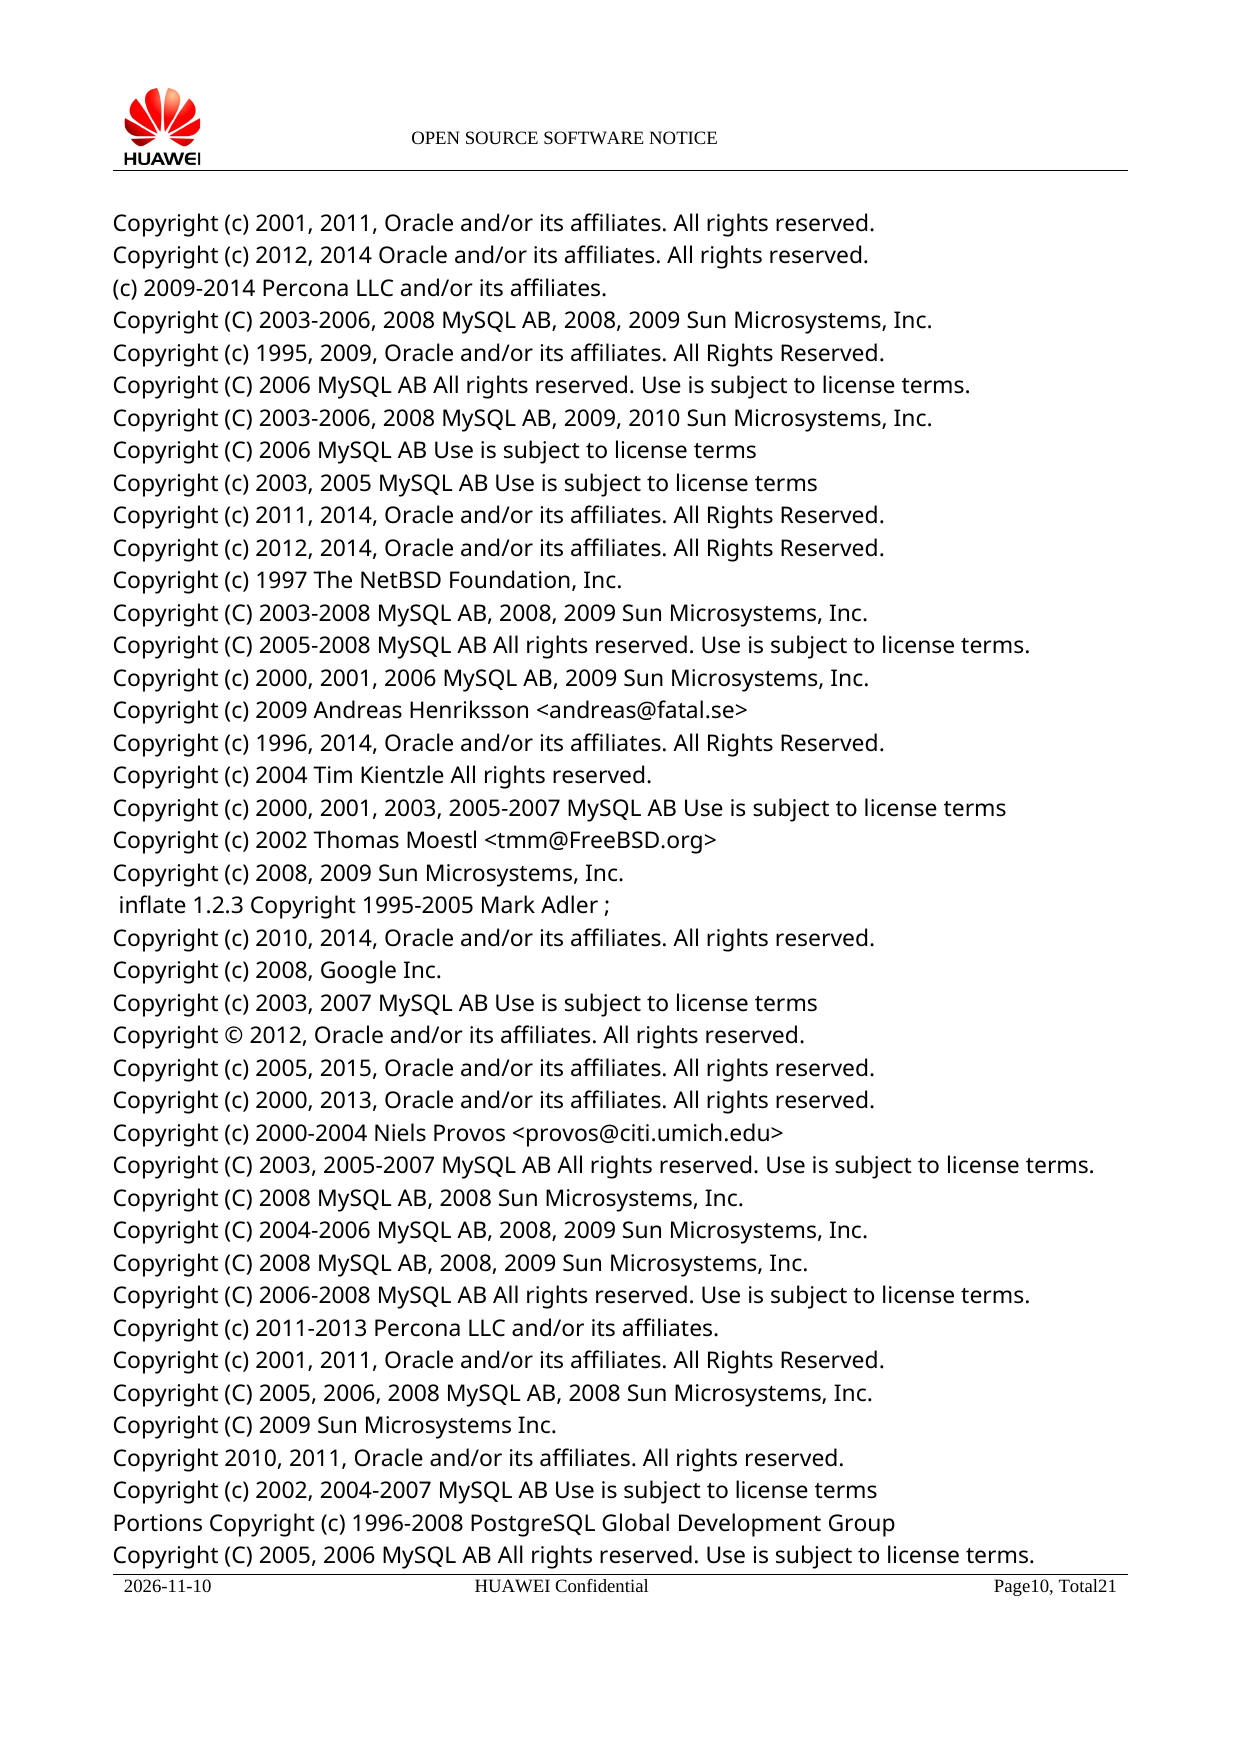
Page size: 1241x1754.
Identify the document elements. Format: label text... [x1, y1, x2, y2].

picture [124, 88, 201, 165]
